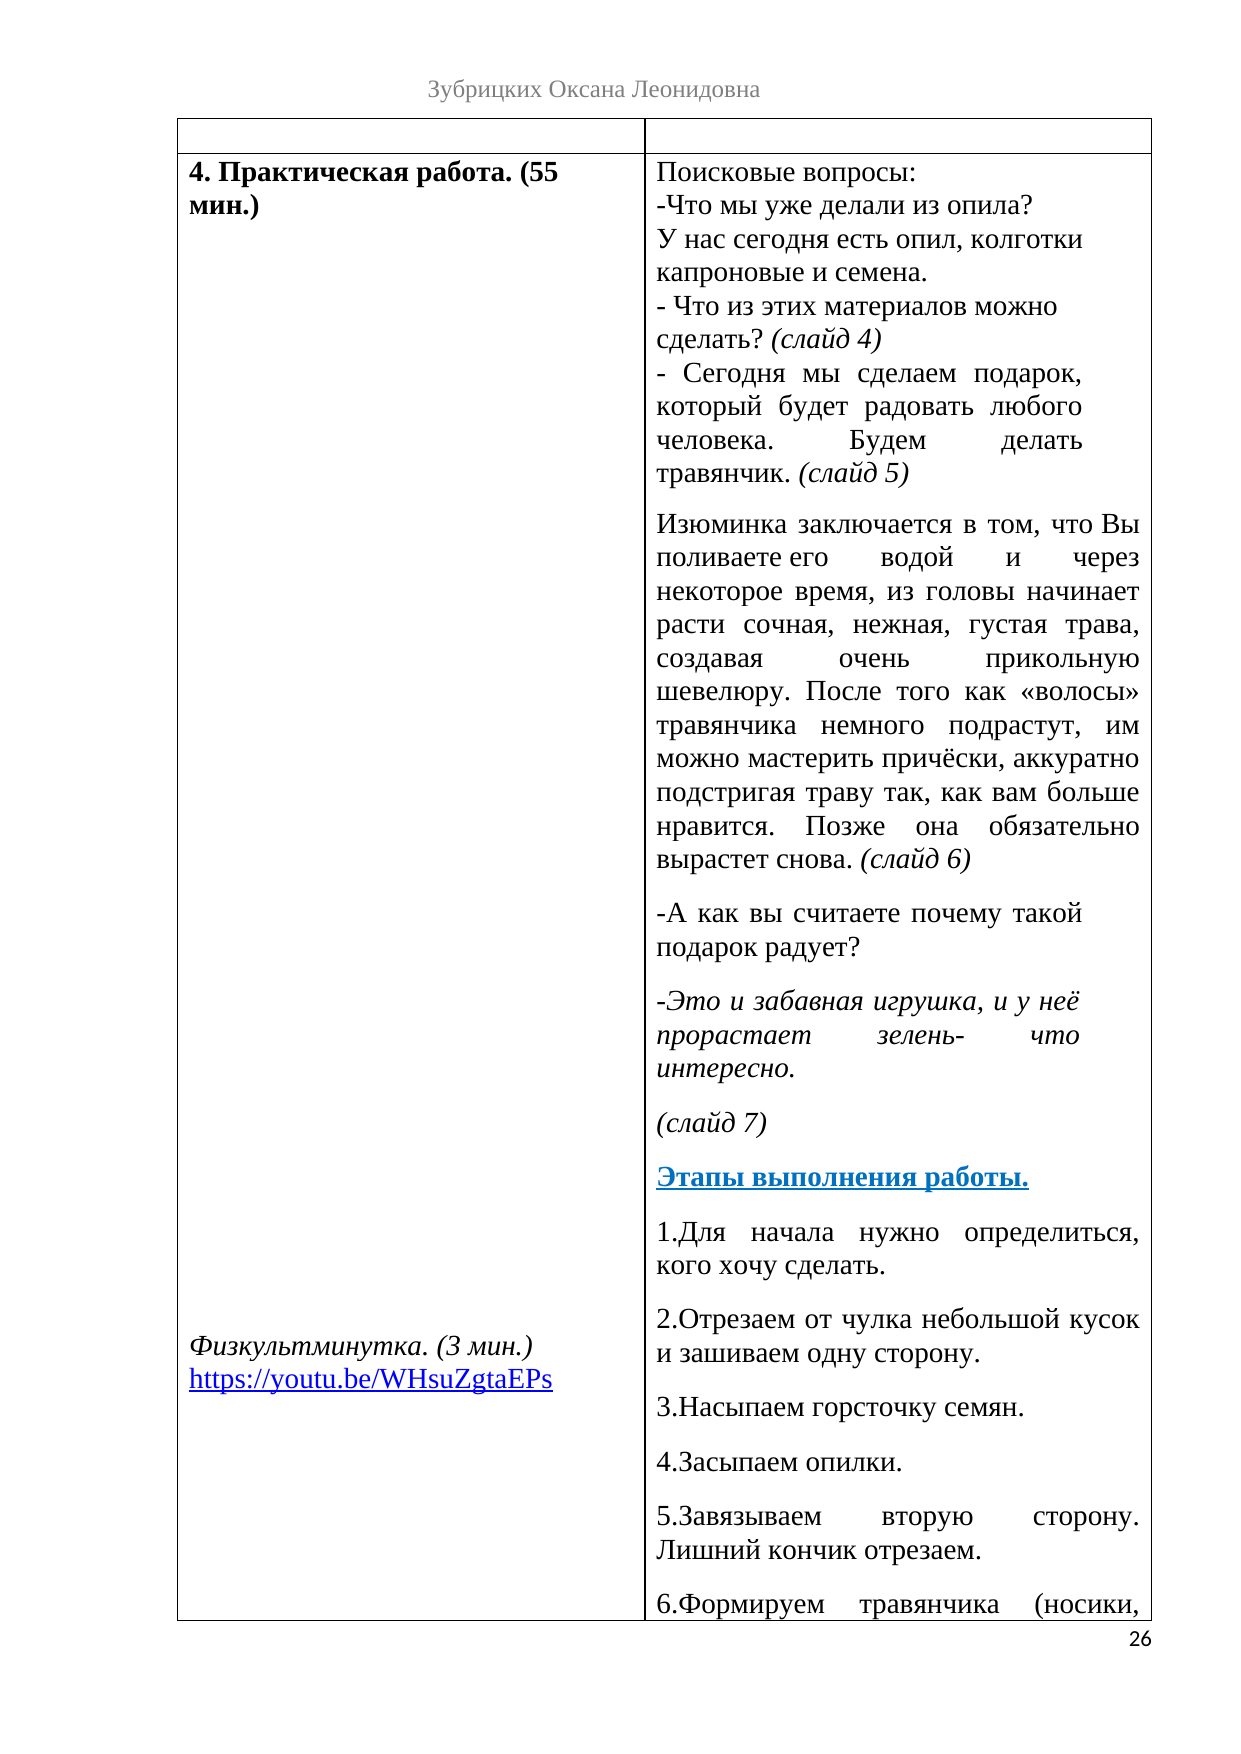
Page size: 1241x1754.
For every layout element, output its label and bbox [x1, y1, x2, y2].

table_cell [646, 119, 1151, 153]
table_cell [178, 119, 644, 153]
table_cell [646, 154, 1151, 1620]
table_cell [178, 154, 644, 1620]
